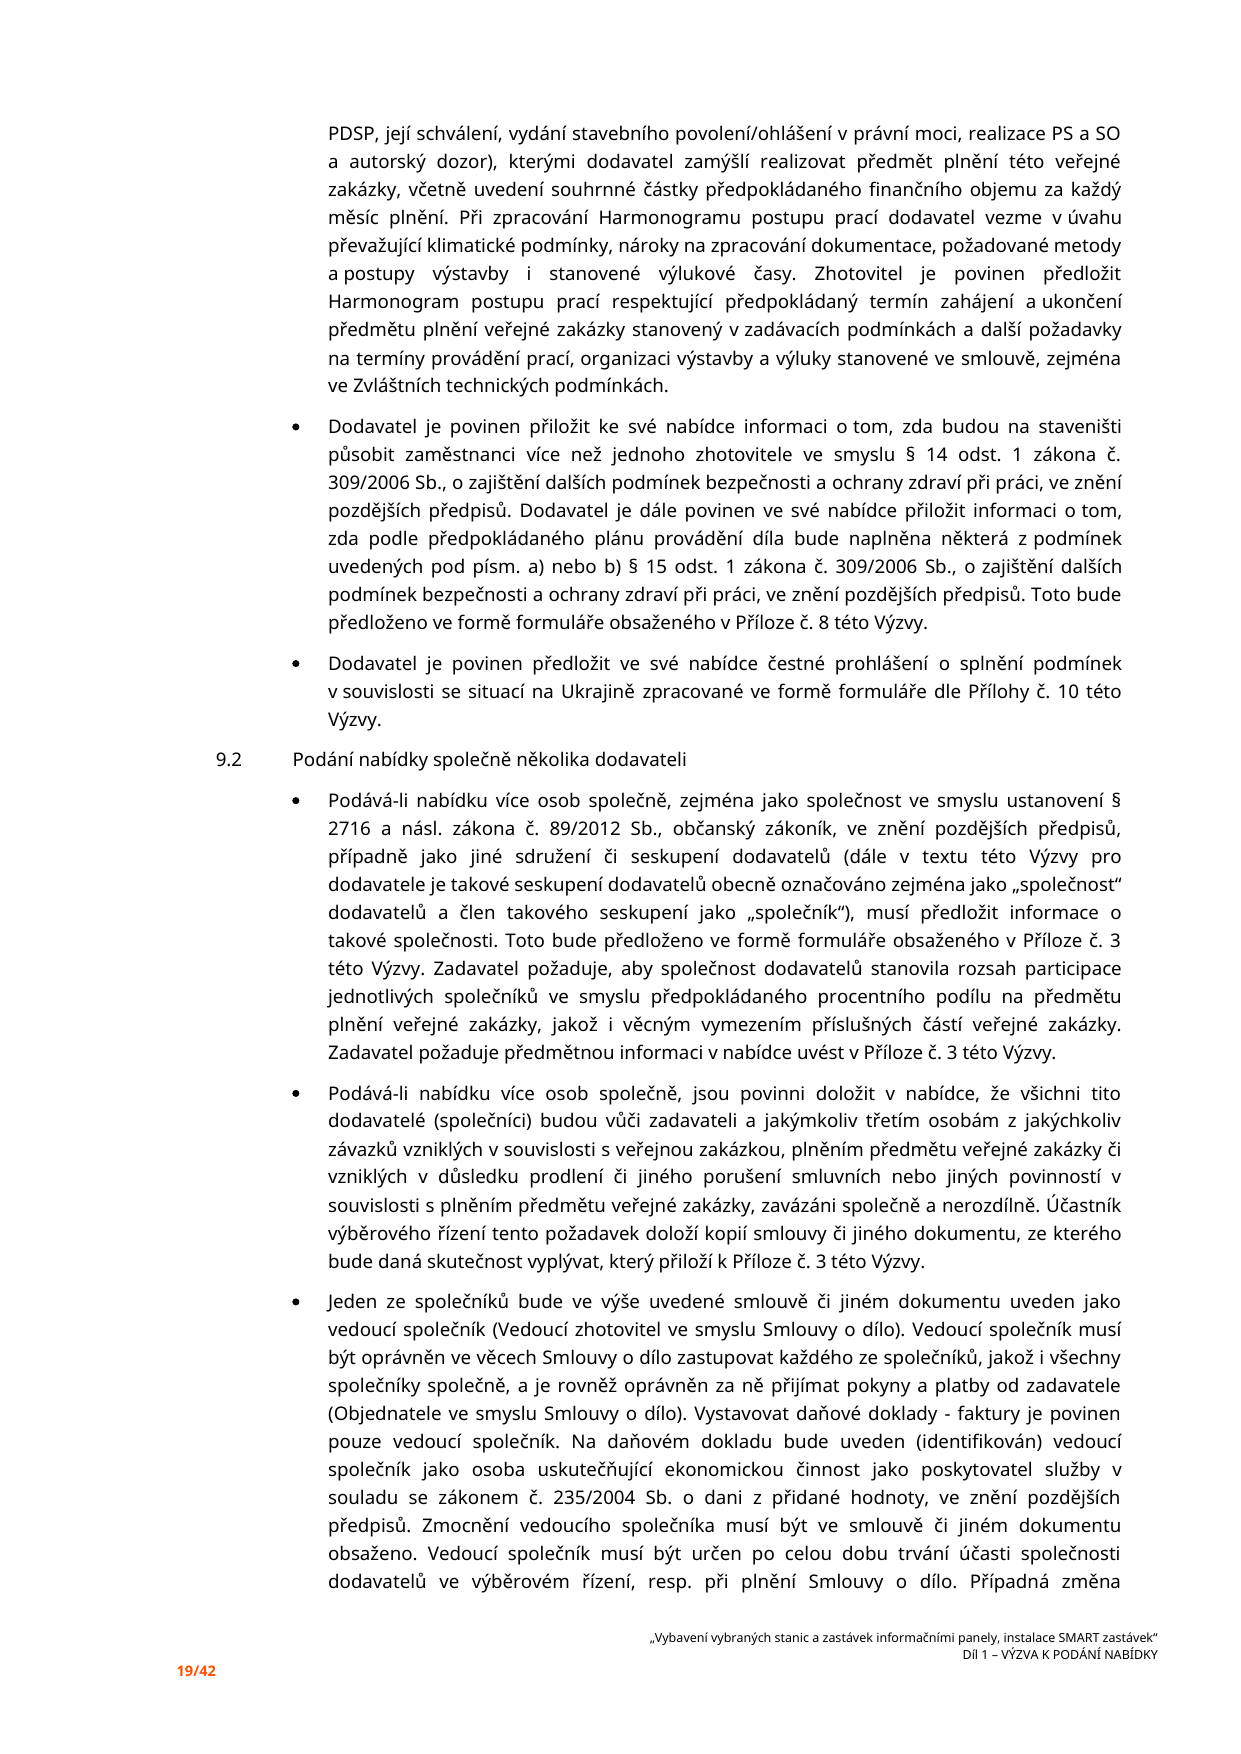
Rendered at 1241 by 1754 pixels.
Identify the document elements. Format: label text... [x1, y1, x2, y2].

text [292, 1288, 1122, 1594]
text Podává-li nabídku více osob společně, jsou povinni doložit v nabídce, že všichni tito dodavatelé (společníci) budou vůči zadavateli a jakýmkoliv třetím osobám z jakýchkoliv závazků vzniklých v souvislosti s veřejnou zakázkou, plněním předmětu veřejné zakázky či vzniklých v důsledku prodlení či jiného porušení smluvních nebo jiných povinností v souvislosti s plněním předmětu veřejné zakázky, zavázáni společně a nerozdílně. Účastník výběrového řízení tento požadavek doloží kopií smlouvy či jiného dokumentu, ze kterého bude daná skutečnost vyplývat, který přiloží k Příloze č. 3 této Výzvy. [292, 1080, 1122, 1273]
text Podání nabídky společně několika dodavateli [216, 747, 1122, 772]
text Dodavatel je povinen předložit ve své nabídce čestné prohlášení o splnění podmínek v souvislosti se situací na Ukrajině zpracované ve formě formuláře dle Přílohy č. 10 této Výzvy. [292, 650, 1122, 732]
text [292, 121, 1122, 398]
text Dodavatel je povinen přiložit ke své nabídce informaci o tom, zda budou na staveništi působit zaměstnanci více než jednoho zhotovitele ve smyslu § 14 odst. 1 zákona č. 309/2006 Sb., o zajištění dalších podmínek bezpečnosti a ochrany zdraví při práci, ve znění pozdějších předpisů. Dodavatel je dále povinen ve své nabídce přiložit informaci o tom, zda podle předpokládaného plánu provádění díla bude naplněna některá z podmínek uvedených pod písm. a) nebo b) § 15 odst. 1 zákona č. 309/2006 Sb., o zajištění dalších podmínek bezpečnosti a ochrany zdraví při práci, ve znění pozdějších předpisů. Toto bude předloženo ve formě formuláře obsaženého v Příloze č. 8 této Výzvy. [292, 413, 1122, 635]
text Podává-li nabídku více osob společně, zejména jako společnost ve smyslu ustanovení § 2716 a násl. zákona č. 89/2012 Sb., občanský zákoník, ve znění pozdějších předpisů, případně jako jiné sdružení či seskupení dodavatelů (dále v textu této Výzvy pro dodavatele je takové seskupení dodavatelů obecně označováno zejména jako „společnost“ dodavatelů a člen takového seskupení jako „společník“), musí předložit informace o takové společnosti. Toto bude předloženo ve formě formuláře obsaženého v Příloze č. 3 této Výzvy. Zadavatel požaduje, aby společnost dodavatelů stanovila rozsah participace jednotlivých společníků ve smyslu předpokládaného procentního podílu na předmětu plnění veřejné zakázky, jakož i věcným vymezením příslušných částí veřejné zakázky. Zadavatel požaduje předmětnou informaci v nabídce uvést v Příloze č. 3 této Výzvy. [292, 787, 1122, 1065]
